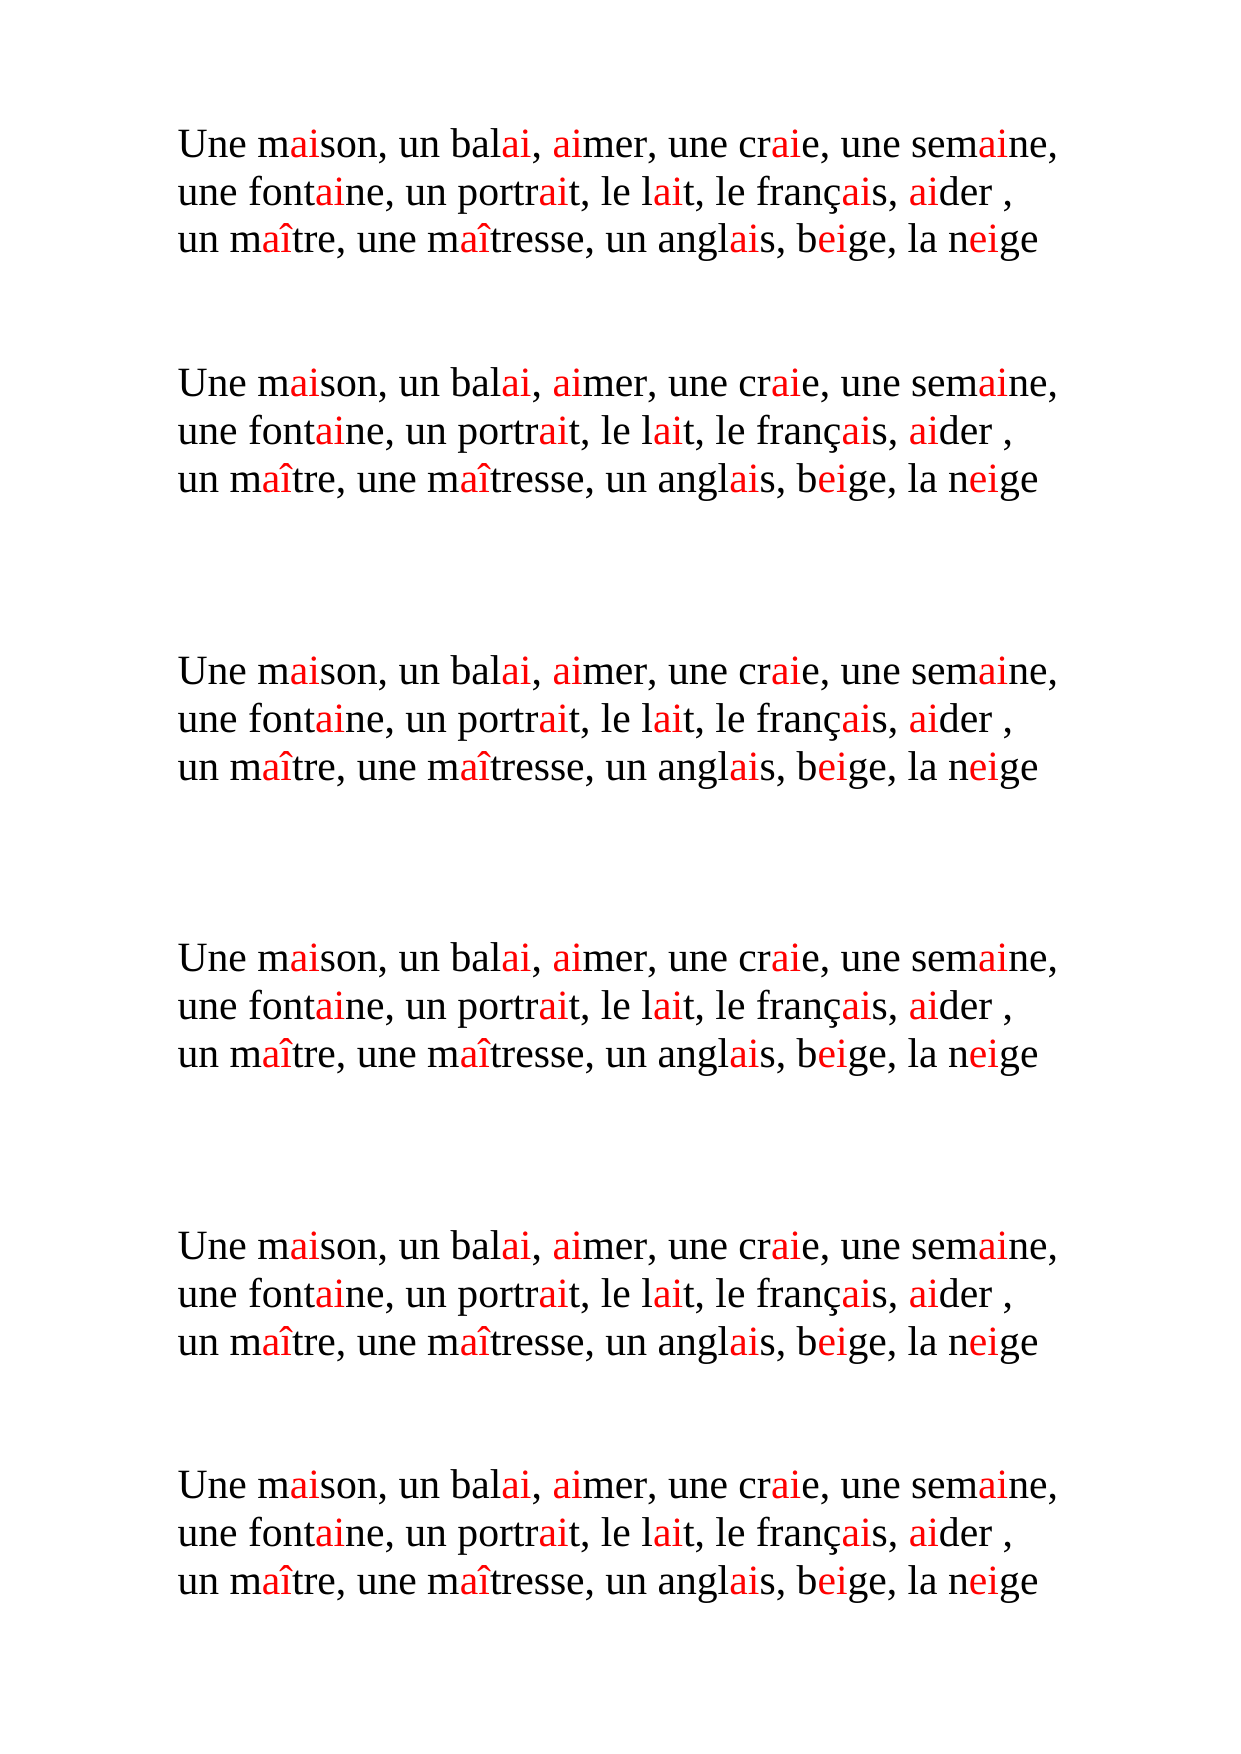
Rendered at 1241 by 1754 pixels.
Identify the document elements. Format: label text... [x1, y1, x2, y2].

text Une maison, un balai, aimer, une craie, une semaine, [177, 645, 1152, 693]
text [177, 166, 1152, 214]
text une fontaine, un portrait, le lait, le français, aider , [177, 1268, 1152, 1316]
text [177, 1508, 1152, 1556]
text une fontaine, un portrait, le lait, le français, aider , [177, 981, 1152, 1028]
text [177, 1460, 1152, 1508]
text un maître, une maîtresse, un anglais, beige, la neige [177, 453, 1152, 501]
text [177, 1556, 1152, 1603]
text une fontaine, un portrait, le lait, le français, aider , [177, 406, 1152, 453]
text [177, 214, 1152, 262]
text Une maison, un balai, aimer, une craie, une semaine, [177, 933, 1152, 981]
text Une maison, un balai, aimer, une craie, une semaine, [177, 358, 1152, 406]
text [177, 118, 1152, 166]
text Une maison, un balai, aimer, une craie, une semaine, [177, 1220, 1152, 1268]
text un maître, une maîtresse, un anglais, beige, la neige [177, 1028, 1152, 1076]
text une fontaine, un portrait, le lait, le français, aider , [177, 693, 1152, 741]
text un maître, une maîtresse, un anglais, beige, la neige [177, 741, 1152, 789]
text un maître, une maîtresse, un anglais, beige, la neige [177, 1316, 1152, 1364]
